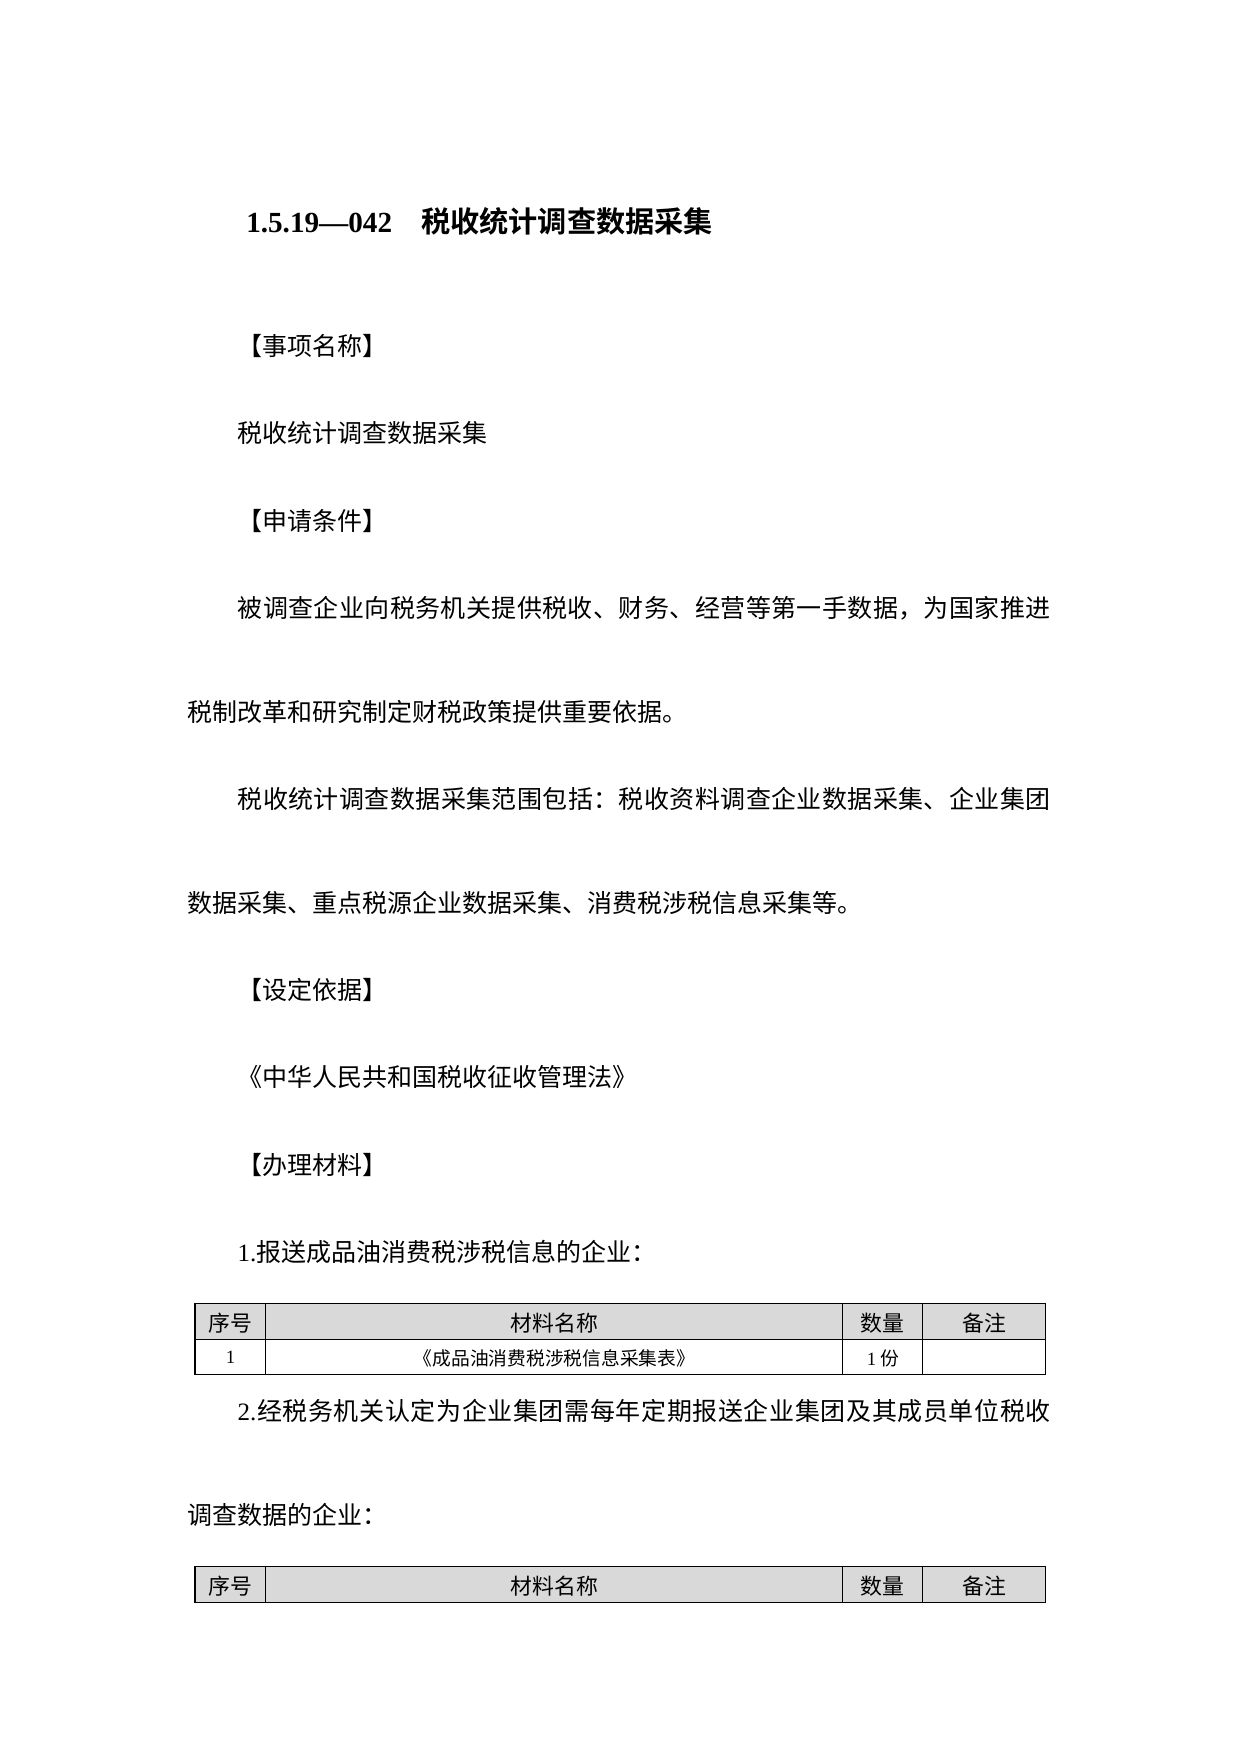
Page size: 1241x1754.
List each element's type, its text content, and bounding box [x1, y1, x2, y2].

table_cell 1份 [843, 1340, 922, 1374]
table_header 数量 [843, 1304, 922, 1339]
text 《中华人民共和国税收征收管理法》 [187, 1041, 1053, 1111]
table_header 序号 [196, 1304, 265, 1339]
text 税收统计调查数据采集范围包括：税收资料调查企业数据采集、企业集团数据采集、重点税源企业数据采集、消费税涉税信息采集等。 [187, 763, 1053, 936]
text 【事项名称】 [187, 310, 1053, 379]
table_cell 《成品油消费税涉税信息采集表》 [266, 1340, 842, 1374]
table_header 数量 [843, 1567, 922, 1602]
text 被调查企业向税务机关提供税收、财务、经营等第一手数据，为国家推进税制改革和研究制定财税政策提供重要依据。 [187, 572, 1053, 745]
text 2.经税务机关认定为企业集团需每年定期报送企业集团及其成员单位税收调查数据的企业： [187, 1375, 1053, 1548]
table_header 材料名称 [266, 1567, 842, 1602]
text 【设定依据】 [187, 954, 1053, 1023]
table_cell [923, 1340, 1045, 1374]
text 税收统计调查数据采集 [187, 397, 1053, 467]
table_header 序号 [196, 1567, 265, 1602]
text 1.5.19—042 税收统计调查数据采集 [187, 185, 1053, 254]
table_cell 1 [196, 1340, 265, 1374]
text 1.报送成品油消费税涉税信息的企业： [187, 1216, 1053, 1285]
text 【申请条件】 [187, 485, 1053, 554]
table_header 备注 [923, 1304, 1045, 1339]
table_header 材料名称 [266, 1304, 842, 1339]
table_header 备注 [923, 1567, 1045, 1602]
text 【办理材料】 [187, 1129, 1053, 1198]
